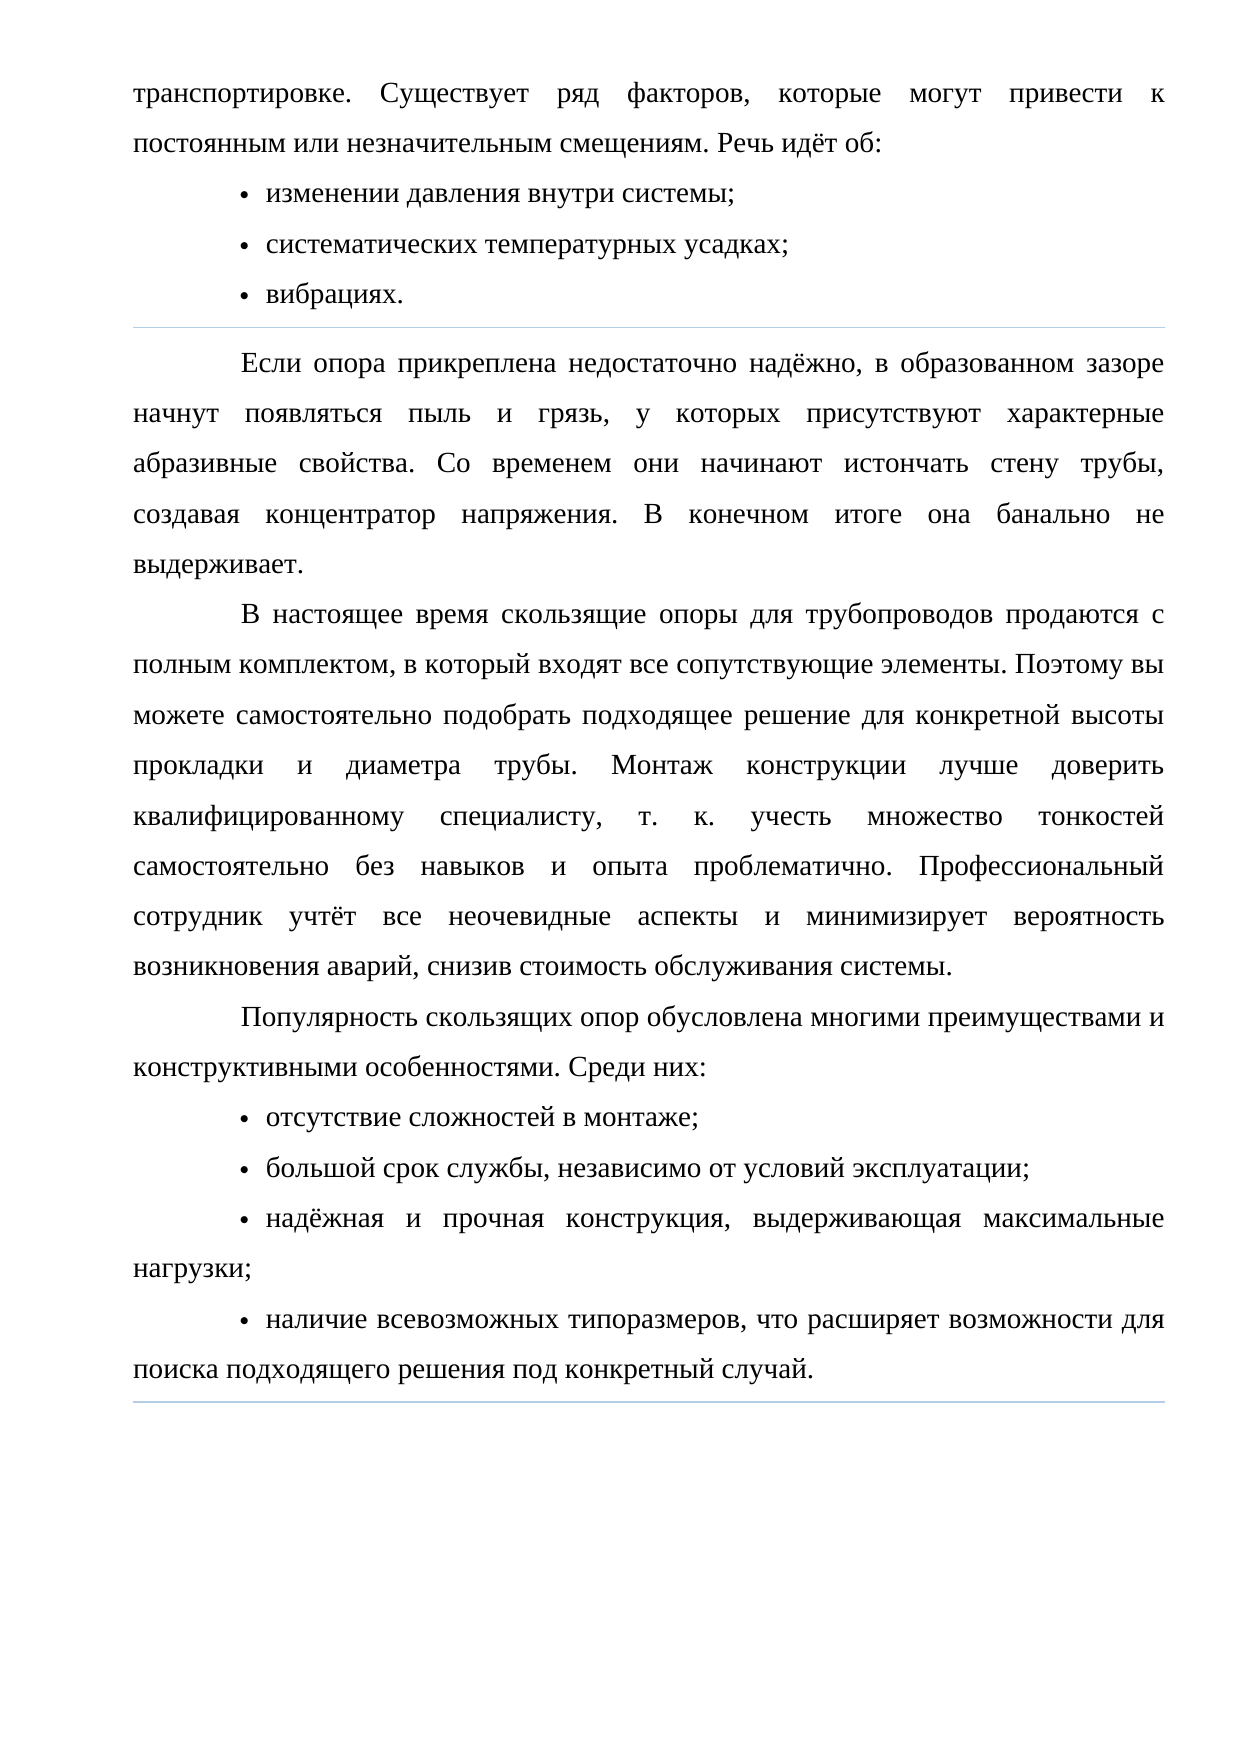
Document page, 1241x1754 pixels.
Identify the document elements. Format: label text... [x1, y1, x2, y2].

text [133, 75, 1165, 159]
text В настоящее время скользящие опоры для трубопроводов продаются с полным комплектом, в который входят все сопутствующие элементы. Поэтому вы можете самостоятельно подобрать подходящее решение для конкретной высоты прокладки и диаметра трубы. Монтаж конструкции лучше доверить квалифицированному специалисту, т. к. учесть множество тонкостей самостоятельно без навыков и опыта проблематично. Профессиональный сотрудник учтёт все неочевидные аспекты и минимизирует вероятность возникновения аварий, снизив стоимость обслуживания системы. [133, 596, 1165, 982]
text Если опора прикреплена недостаточно надёжно, в образованном зазоре начнут появляться пыль и грязь, у которых присутствуют характерные абразивные свойства. Со временем они начинают истончать стену трубы, создавая концентратор напряжения. В конечном итоге она банально не выдерживает. [133, 345, 1165, 579]
list большой срок службы, независимо от условий эксплуатации; [133, 1150, 1165, 1183]
list изменении давления внутри системы; [133, 176, 1165, 209]
text Популярность скользящих опор обусловлена многими преимуществами и конструктивными особенностями. Среди них: [133, 999, 1165, 1083]
list отсутствие сложностей в монтаже; [133, 1099, 1165, 1133]
list вибрациях. [133, 276, 1165, 327]
list систематических температурных усадках; [133, 226, 1165, 259]
list наличие всевозможных типоразмеров, что расширяет возможности для поиска подходящего решения под конкретный случай. [133, 1301, 1165, 1401]
list надёжная и прочная конструкция, выдерживающая максимальные нагрузки; [133, 1200, 1165, 1284]
